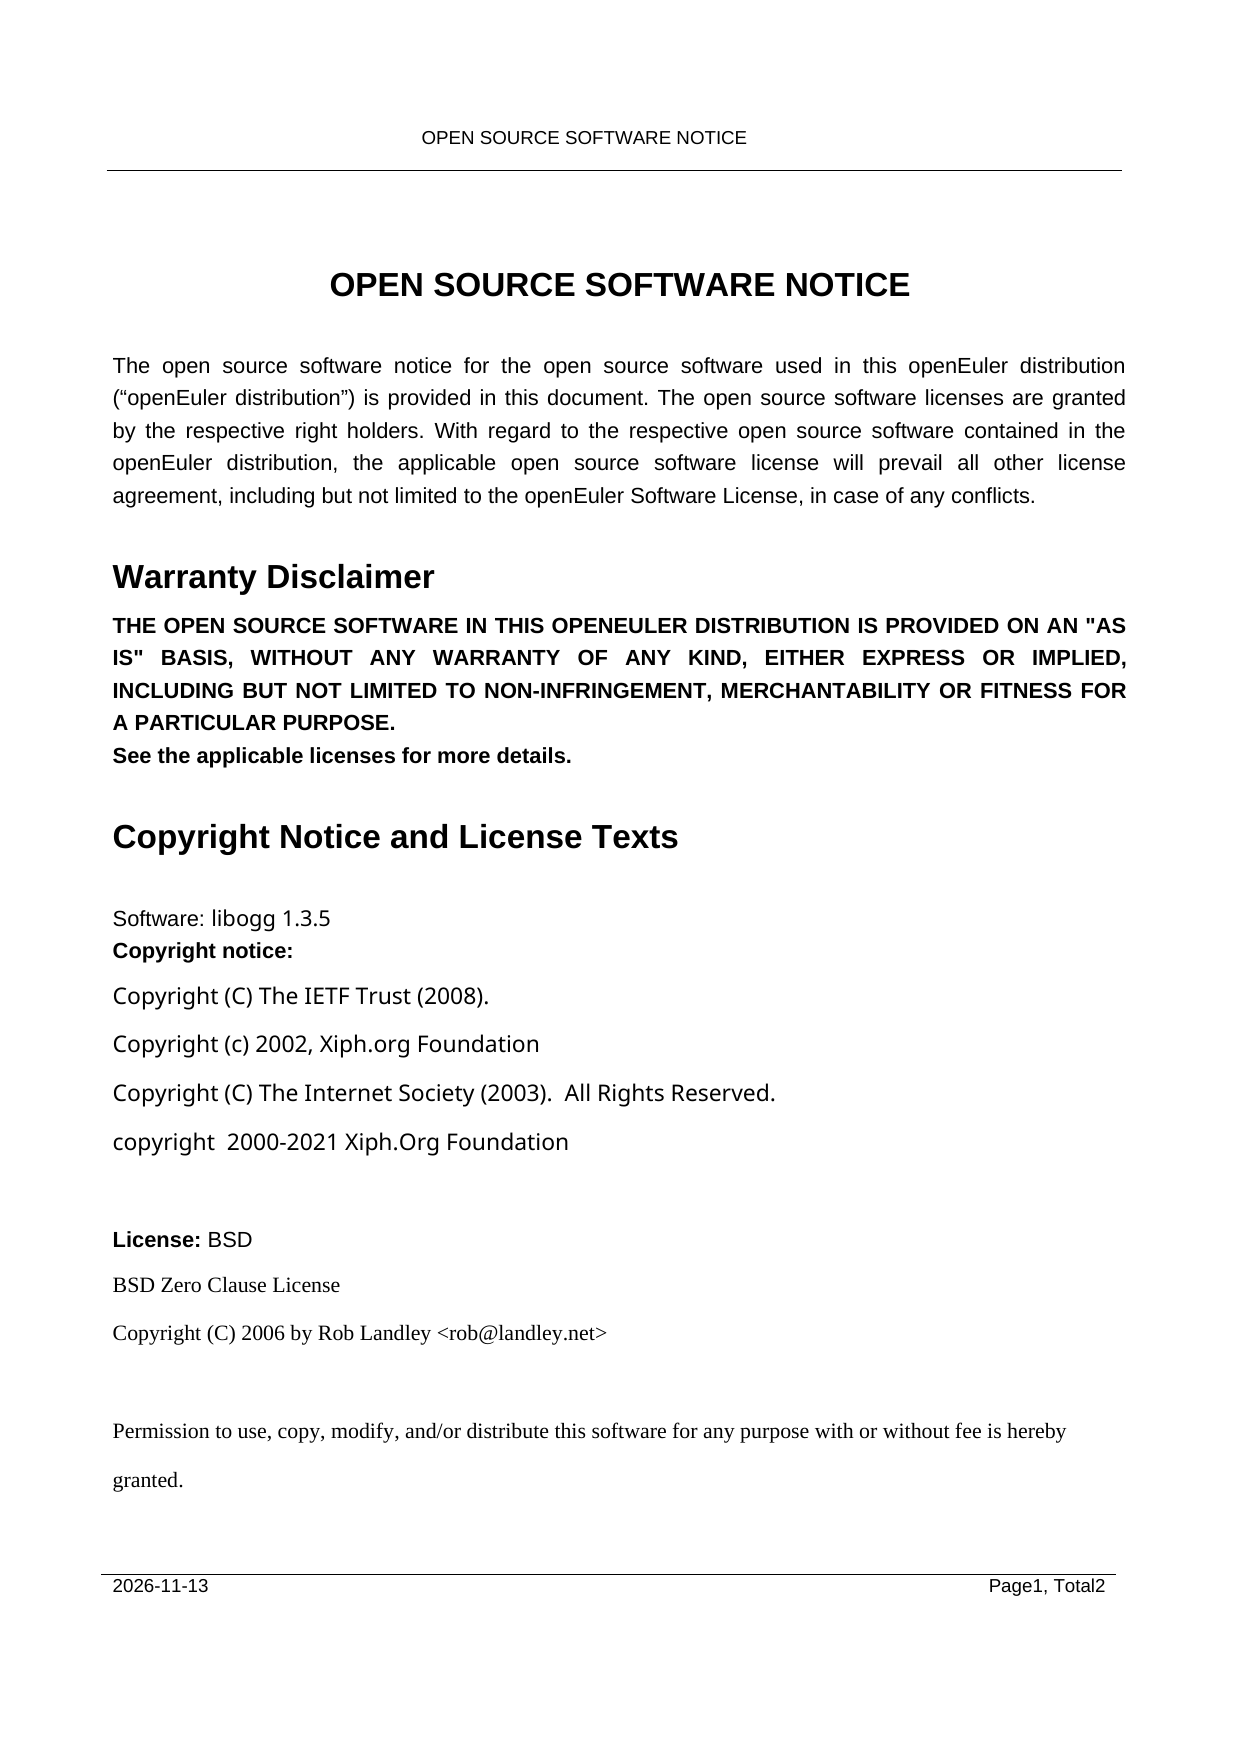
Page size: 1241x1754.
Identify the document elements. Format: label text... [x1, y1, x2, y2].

text THE OPEN SOURCE SOFTWARE IN THIS OPENEULER DISTRIBUTION IS PROVIDED ON AN "AS IS" BASIS, WITHOUT ANY WARRANTY OF ANY KIND, EITHER EXPRESS OR IMPLIED, INCLUDING BUT NOT LIMITED TO NON-INFRINGEMENT, MERCHANTABILITY OR FITNESS FOR A PARTICULAR PURPOSE. See the applicable licenses for more details. [112, 609, 1128, 771]
text Copyright notice: [112, 934, 1128, 966]
text Copyright (C) The IETF Trust (2008). Copyright (c) 2002, Xiph.org Foundation Copyright (C) The Internet Society (2003). All Rights Reserved. copyright 2000-2021 Xiph.Org Foundation [112, 979, 1128, 1207]
text Warranty Disclaimer [112, 544, 1128, 609]
text OPEN SOURCE SOFTWARE NOTICE [112, 251, 1128, 316]
text Copyright Notice and License Texts [112, 804, 1128, 869]
text License: BSD [112, 1223, 1128, 1255]
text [112, 1268, 1128, 1495]
text Software: libogg 1.3.5 [112, 901, 1128, 934]
text The open source software notice for the open source software used in this openEuler distribution (“openEuler distribution”) is provided in this document. The open source software licenses are granted by the respective right holders. With regard to the respective open source software contained in the openEuler distribution, the applicable open source software license will prevail all other license agreement, including but not limited to the openEuler Software License, in case of any conflicts. [112, 349, 1128, 511]
